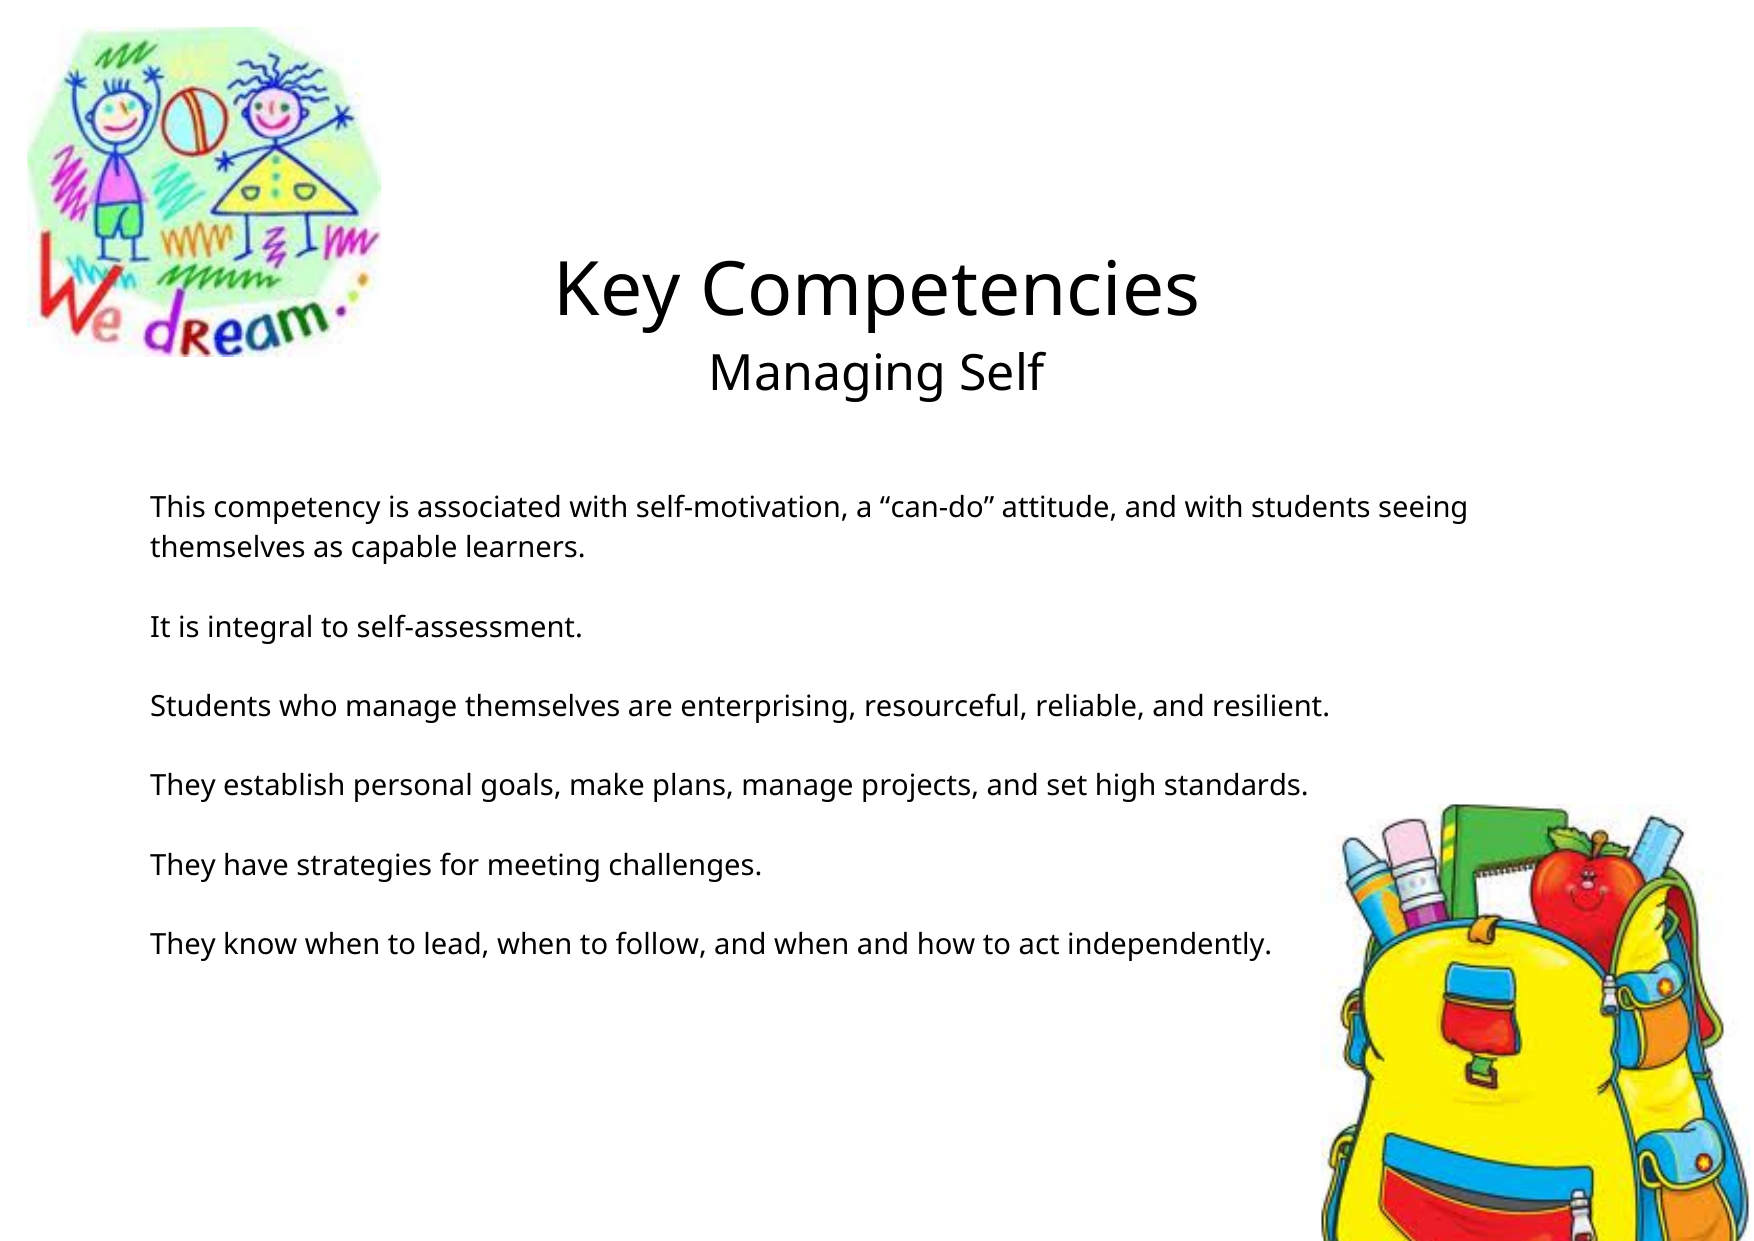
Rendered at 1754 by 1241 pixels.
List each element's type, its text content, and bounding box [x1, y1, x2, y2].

picture [1320, 804, 1751, 1241]
text Managing Self [150, 337, 1604, 405]
text Students who manage themselves are enterprising, resourceful, reliable, and resilient. [150, 685, 1604, 725]
text They know when to lead, when to follow, and when and how to act independently. [150, 923, 1604, 963]
text They establish personal goals, make plans, manage projects, and set high standards. [150, 764, 1604, 804]
text This competency is associated with self-motivation, a “can-do” attitude, and with students seeing themselves as capable learners. [150, 487, 1604, 566]
text It is integral to self-assessment. [150, 606, 1604, 646]
text They have strategies for meeting challenges. [150, 844, 1604, 884]
picture [27, 27, 382, 357]
text Key Competencies [150, 235, 1604, 337]
